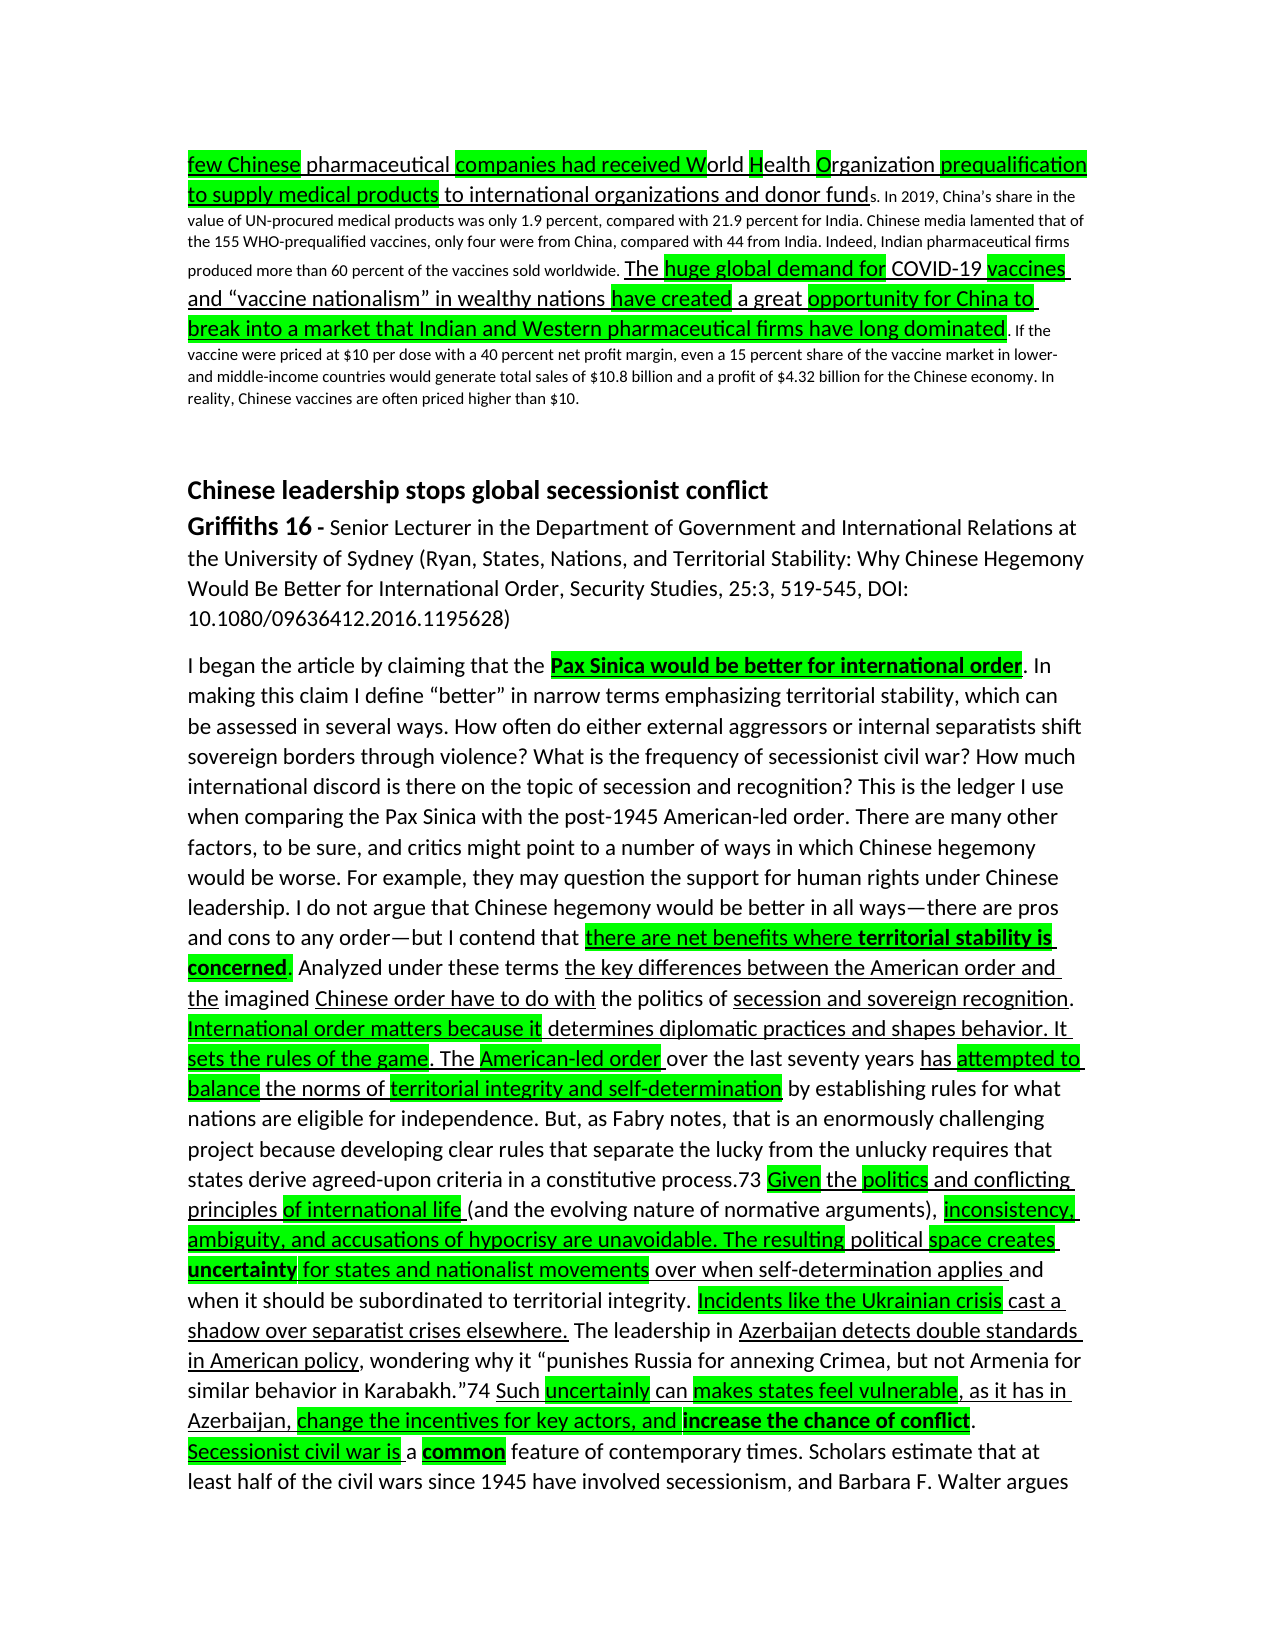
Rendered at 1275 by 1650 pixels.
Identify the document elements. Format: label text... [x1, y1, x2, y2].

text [187, 651, 1087, 1495]
text Griffiths 16 - Senior Lecturer in the Department of Government and International Relations at the University of Sydney (Ryan, States, Nations, and Territorial Stability: Why Chinese Hegemony Would Be Better for International Order, Security Studies, 25:3, 519-545, DOI: 10.1080/09636412.2016.1195628) [187, 509, 1087, 633]
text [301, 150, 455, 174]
subtitle Chinese leadership stops global secessionist conflict [187, 473, 1087, 506]
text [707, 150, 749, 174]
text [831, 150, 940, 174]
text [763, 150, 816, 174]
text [187, 175, 1087, 408]
